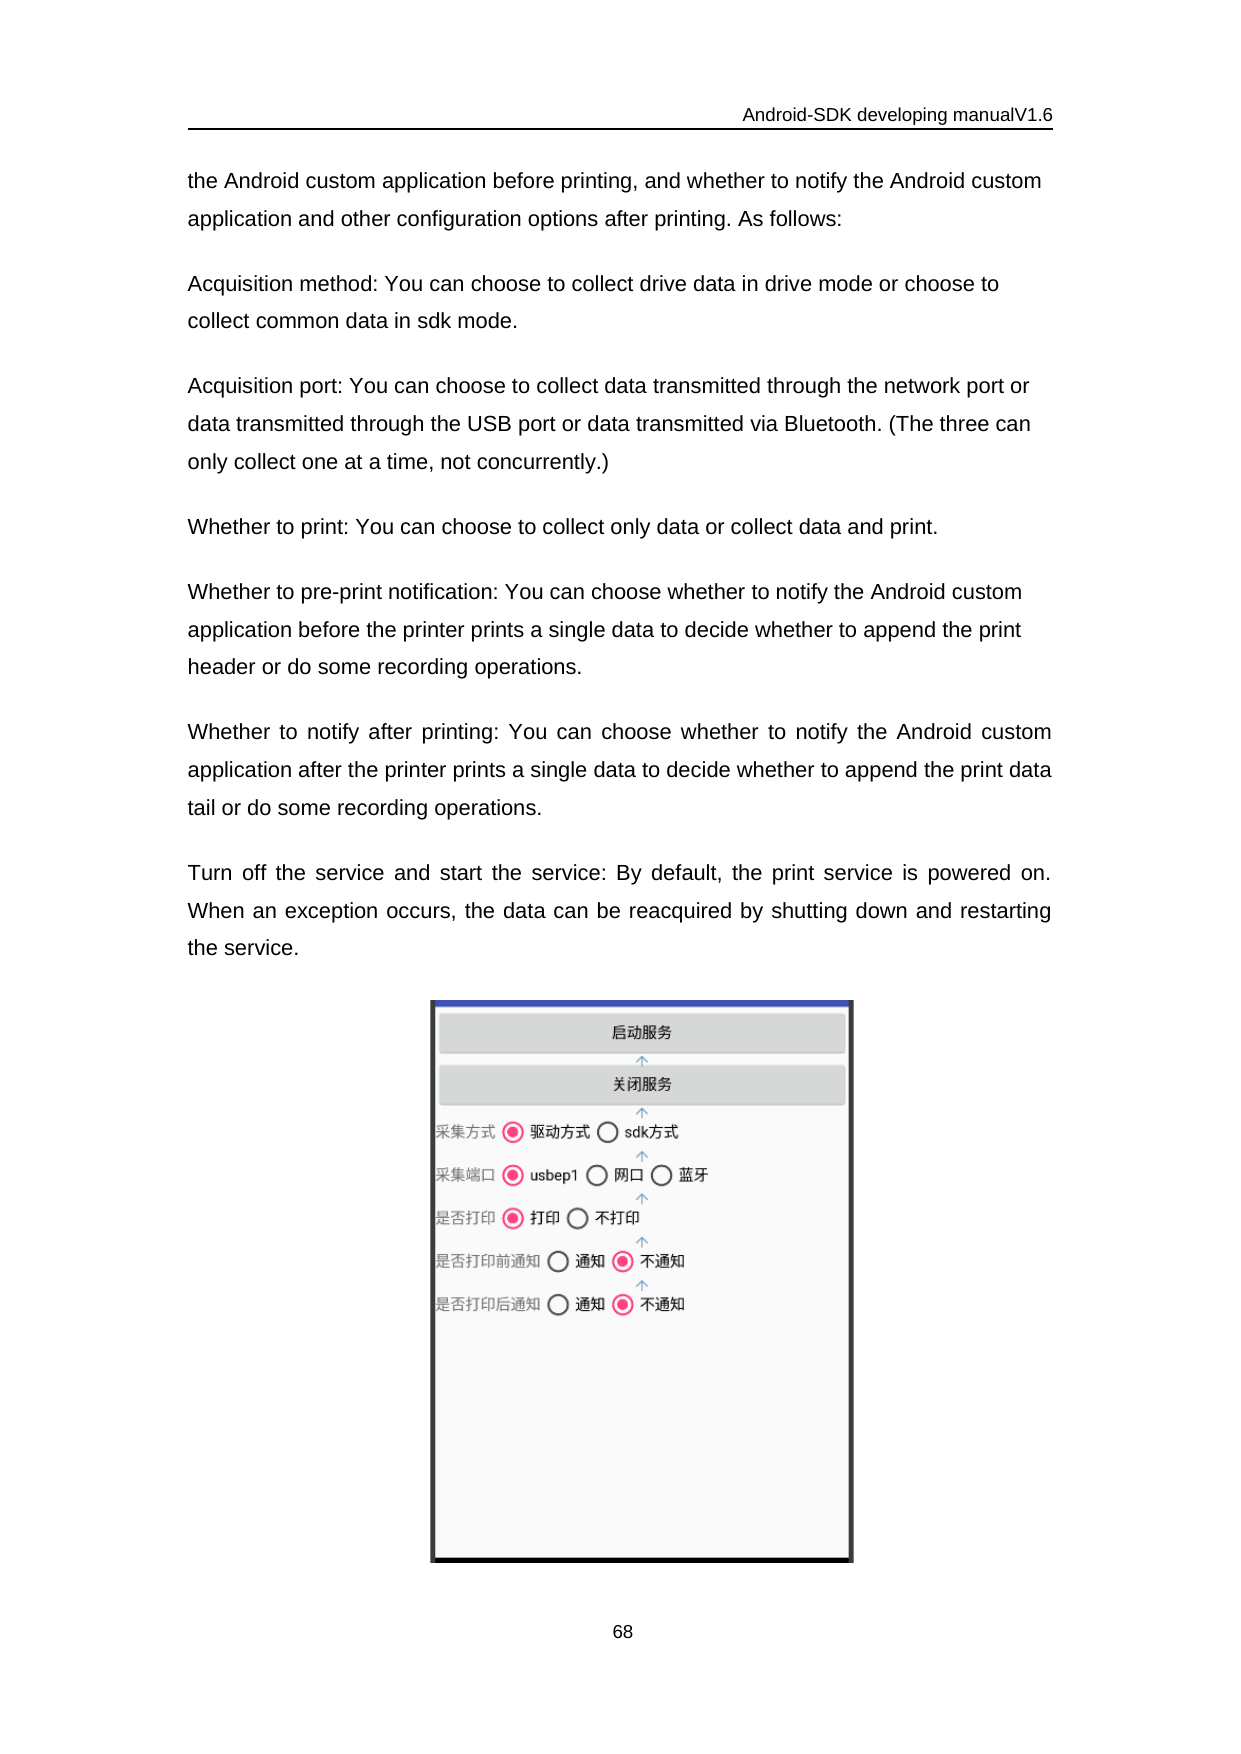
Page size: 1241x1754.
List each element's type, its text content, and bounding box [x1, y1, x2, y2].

text Whether to pre-print notification: You can choose whether to notify the Android custom application before the printer prints a single data to decide whether to append the print header or do some recording operations. [187, 579, 1053, 679]
text Turn off the service and start the service: By default, the print service is powered on. When an exception occurs, the data can be reacquired by shutting down and restarting the service. [187, 860, 1053, 961]
text Acquisition port: You can choose to collect data transmitted through the network port or data transmitted through the USB port or data transmitted via Bluetooth. (The three can only collect one at a time, not concurrently.) [187, 373, 1053, 474]
text Whether to print: You can choose to collect only data or collect data and print. [187, 514, 1053, 539]
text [187, 168, 1053, 231]
text Acquisition method: You can choose to collect drive data in drive mode or choose to collect common data in sdk mode. [187, 271, 1053, 333]
picture [430, 1000, 854, 1563]
text Whether to notify after printing: You can choose whether to notify the Android custom application after the printer prints a single data to decide whether to append the print data tail or do some recording operations. [187, 719, 1053, 820]
